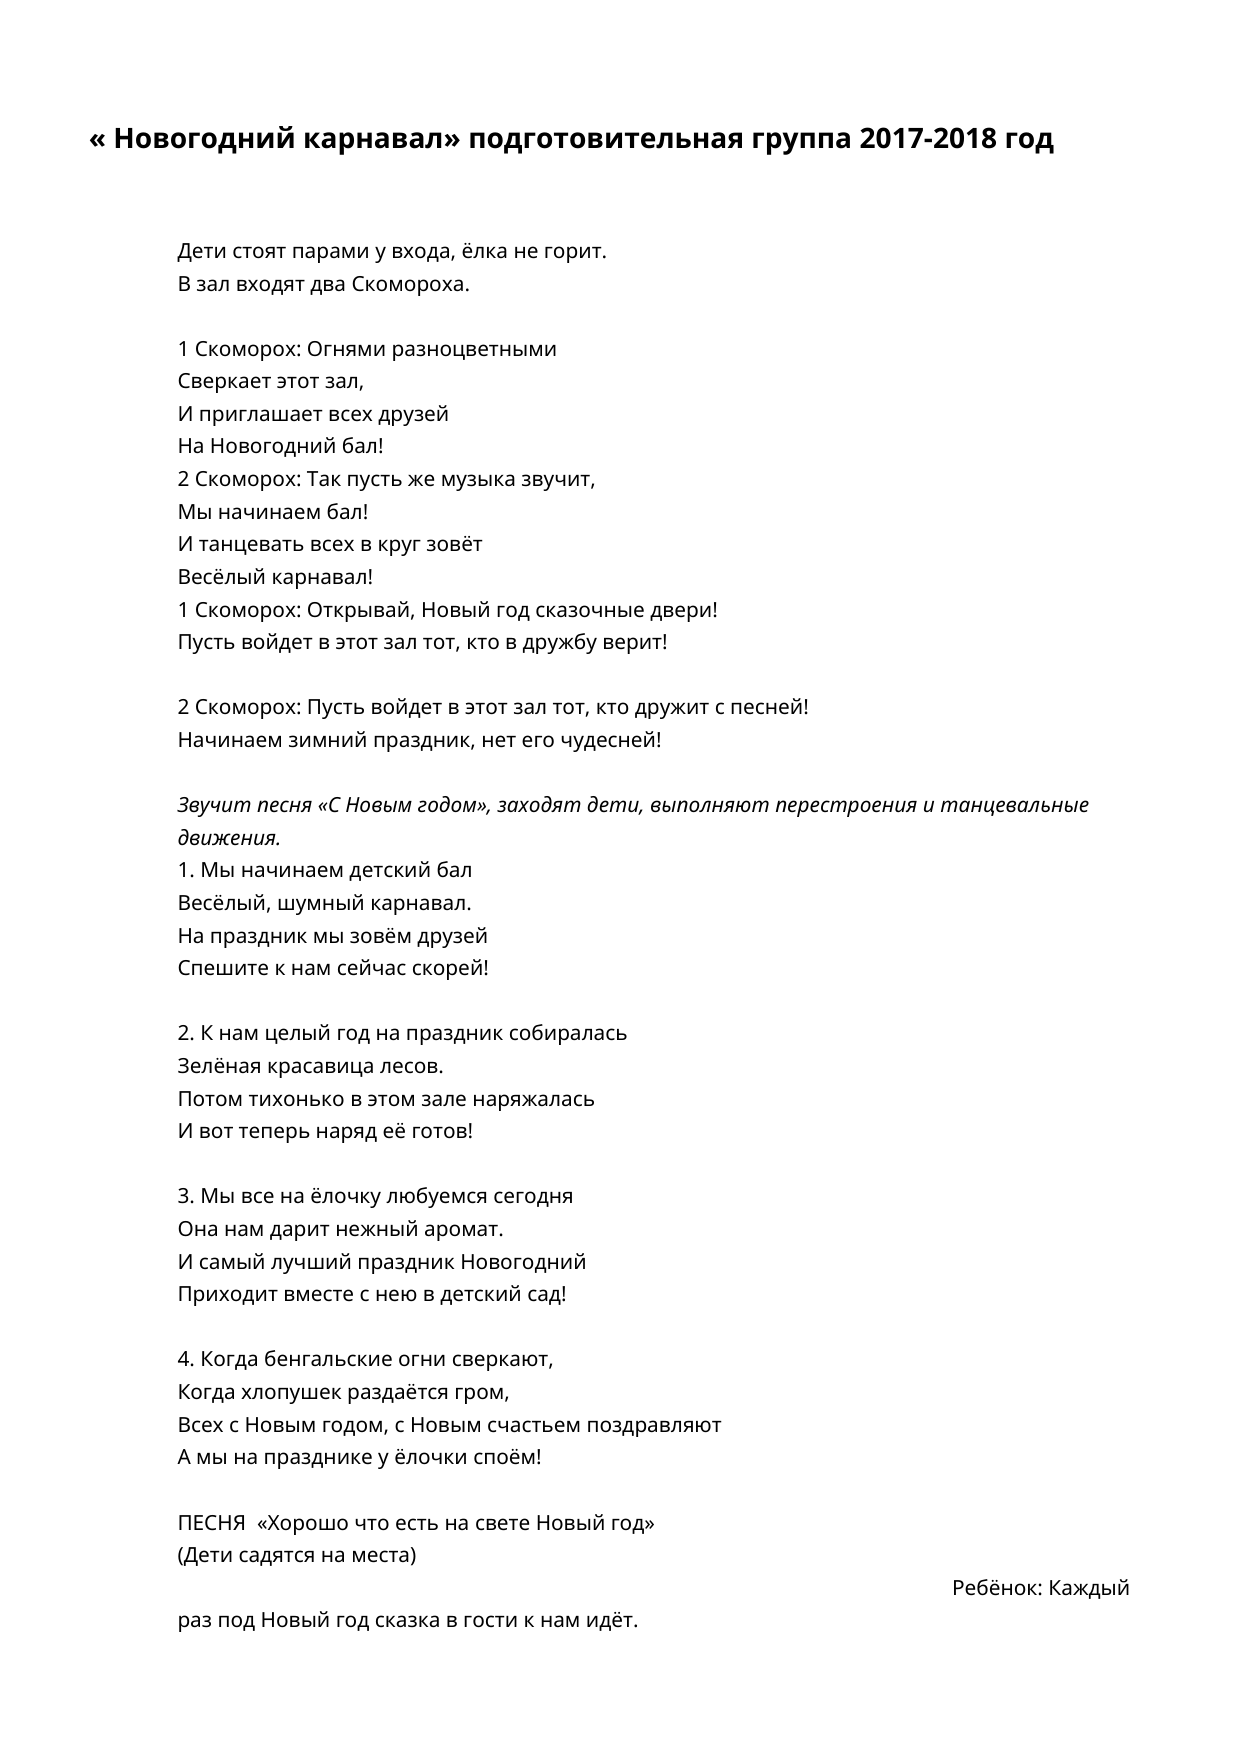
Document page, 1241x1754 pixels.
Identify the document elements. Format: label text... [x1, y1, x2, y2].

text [177, 236, 1152, 1634]
text « Новогодний карнавал» подготовительная группа 2017-2018 год [88, 118, 1152, 156]
